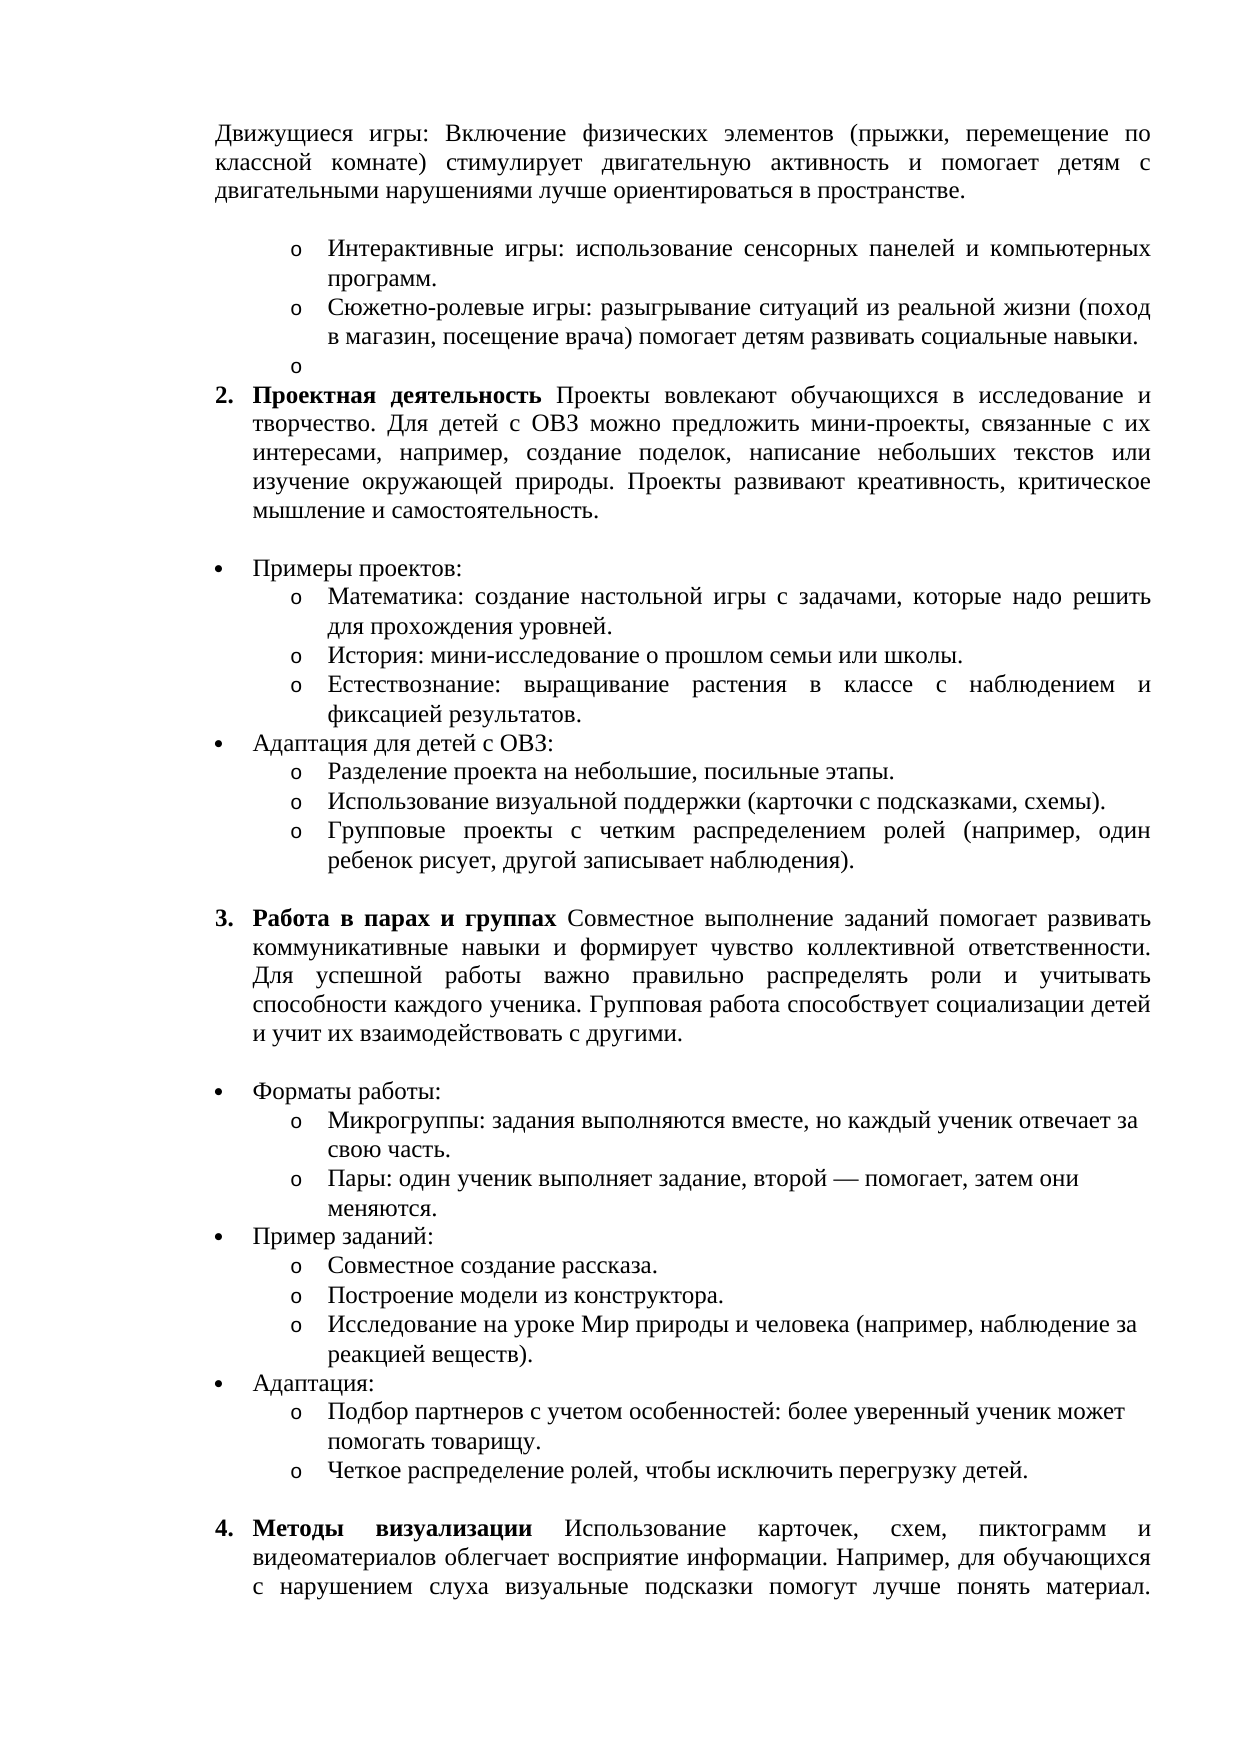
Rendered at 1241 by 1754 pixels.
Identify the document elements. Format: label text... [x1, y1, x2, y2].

list Проектная деятельность Проекты вовлекают обучающихся в исследование и творчество. Для детей с ОВЗ можно предложить мини-проекты, связанные с их интересами, например, создание поделок, написание небольших текстов или изучение окружающей природы. Проекты развивают креативность, критическое мышление и самостоятельность. [215, 380, 1152, 523]
list Использование визуальной поддержки (карточки с подсказками, схемы). [290, 786, 1152, 816]
list Четкое распределение ролей, чтобы исключить перегрузку детей. [290, 1455, 1152, 1484]
list Групповые проекты с четким распределением ролей (например, один ребенок рисует, другой записывает наблюдения). [290, 816, 1152, 874]
list Подбор партнеров с учетом особенностей: более уверенный ученик может помогать товарищу. [290, 1396, 1152, 1455]
list Исследование на уроке Мир природы и человека (например, наблюдение за реакцией веществ). [290, 1309, 1152, 1368]
list Работа в парах и группах Совместное выполнение заданий помогает развивать коммуникативные навыки и формирует чувство коллективной ответственности. Для успешной работы важно правильно распределять роли и учитывать способности каждого ученика. Групповая работа способствует социализации детей и учит их взаимодействовать с другими. [215, 903, 1152, 1047]
list Математика: создание настольной игры с задачами, которые надо решить для прохождения уровней. [290, 581, 1152, 640]
list Сюжетно-ролевые игры: разыгрывание ситуаций из реальной жизни (поход в магазин, посещение врача) помогает детям развивать социальные навыки. [290, 292, 1152, 350]
list Построение модели из конструктора. [290, 1280, 1152, 1309]
list Естествознание: выращивание растения в классе с наблюдением и фиксацией результатов. [290, 669, 1152, 728]
list Разделение проекта на небольшие, посильные этапы. [290, 756, 1152, 786]
text Движущиеся игры: Включение физических элементов (прыжки, перемещение по классной комнате) стимулирует двигательную активность и помогает детям с двигательными нарушениями лучше ориентироваться в пространстве. [215, 118, 1152, 204]
list История: мини-исследование о прошлом семьи или школы. [290, 640, 1152, 669]
list Примеры проектов: [215, 553, 1152, 581]
list Интерактивные игры: использование сенсорных панелей и компьютерных программ. [290, 233, 1152, 292]
list Пары: один ученик выполняет задание, второй — помогает, затем они меняются. [290, 1163, 1152, 1221]
list Форматы работы: [215, 1076, 1152, 1105]
list Совместное создание рассказа. [290, 1250, 1152, 1280]
list Адаптация: [215, 1368, 1152, 1396]
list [215, 1513, 1152, 1600]
list Микрогруппы: задания выполняются вместе, но каждый ученик отвечает за свою часть. [290, 1105, 1152, 1163]
list Адаптация для детей с ОВЗ: [215, 728, 1152, 756]
list Пример заданий: [215, 1221, 1152, 1250]
